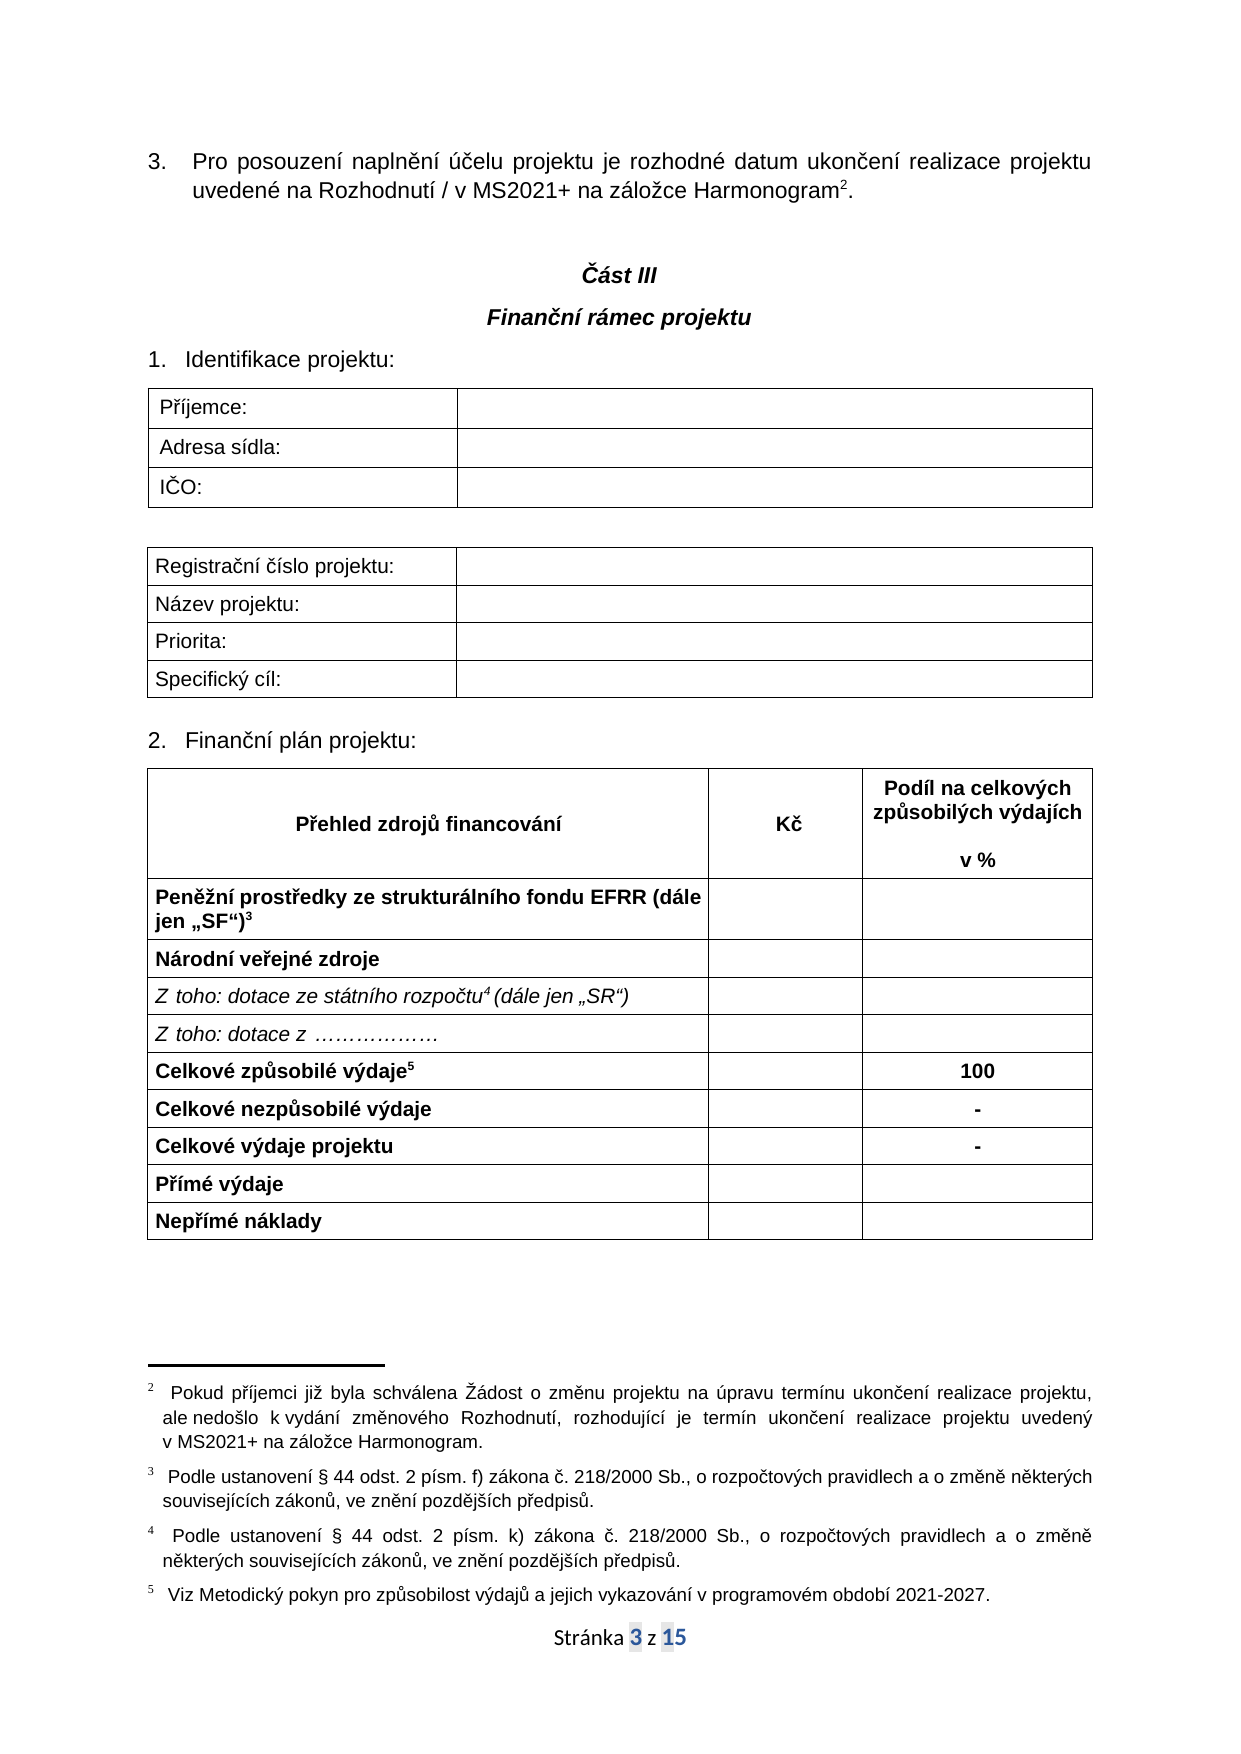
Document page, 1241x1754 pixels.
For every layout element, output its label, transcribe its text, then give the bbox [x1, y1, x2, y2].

table_header Registrační číslo projektu: [148, 548, 456, 584]
subtitle Část III [148, 262, 1093, 288]
table_cell [709, 1203, 862, 1239]
table_cell Priorita: [148, 623, 456, 659]
table_cell [457, 623, 1092, 659]
table_cell IČO: [149, 468, 457, 507]
table_cell [457, 586, 1092, 622]
table_cell [863, 1203, 1092, 1239]
table_cell - [863, 1090, 1092, 1127]
table_cell Celkové způsobilé výdaje [148, 1053, 708, 1089]
table_header Příjemce: [149, 389, 457, 427]
table_cell [709, 1165, 862, 1202]
table_cell - [863, 1128, 1092, 1164]
table_header [458, 389, 1092, 427]
table_header [457, 548, 1092, 584]
list Finanční plán projektu: [148, 727, 1093, 753]
table_cell Z toho: dotace z ……………… [148, 1015, 708, 1052]
table_cell [863, 978, 1092, 1014]
table_cell [709, 879, 862, 939]
table_cell 100 [863, 1053, 1092, 1089]
table_cell [709, 940, 862, 977]
table_header Kč [709, 769, 862, 878]
table_cell [863, 940, 1092, 977]
table_cell Název projektu: [148, 586, 456, 622]
table_cell Adresa sídla: [149, 429, 457, 467]
table_cell [709, 1128, 862, 1164]
list Identifikace projektu: [148, 346, 1093, 372]
table_cell Nepřímé náklady [148, 1203, 708, 1239]
table_cell [863, 879, 1092, 939]
table_cell [458, 468, 1092, 507]
table_cell [709, 1053, 862, 1089]
table_cell Peněžní prostředky ze strukturálního fondu EFRR (dále jen „SF“) [148, 879, 708, 939]
table_cell Celkové nezpůsobilé výdaje [148, 1090, 708, 1127]
table_cell [863, 1165, 1092, 1202]
table_cell [709, 1090, 862, 1127]
table_cell Specifický cíl: [148, 661, 456, 697]
table_cell [709, 978, 862, 1014]
table_cell [709, 1015, 862, 1052]
table_cell Z toho: dotace ze státního rozpočtu (dále jen „SR“) [148, 978, 708, 1014]
table_cell [458, 429, 1092, 467]
table_cell Celkové výdaje projektu [148, 1128, 708, 1164]
table_cell [457, 661, 1092, 697]
table_cell Národní veřejné zdroje [148, 940, 708, 977]
table_cell Přímé výdaje [148, 1165, 708, 1202]
table_header Přehled zdrojů financování [148, 769, 708, 878]
subtitle Finanční rámec projektu [148, 304, 1093, 330]
list Pro posouzení naplnění účelu projektu je rozhodné datum ukončení realizace projektu uvedené na Rozhodnutí / v MS2021+ na záložce Harmonogram. [148, 148, 1093, 204]
table_header Podíl na celkových způsobilých výdajích v % [863, 769, 1092, 878]
table_cell [863, 1015, 1092, 1052]
